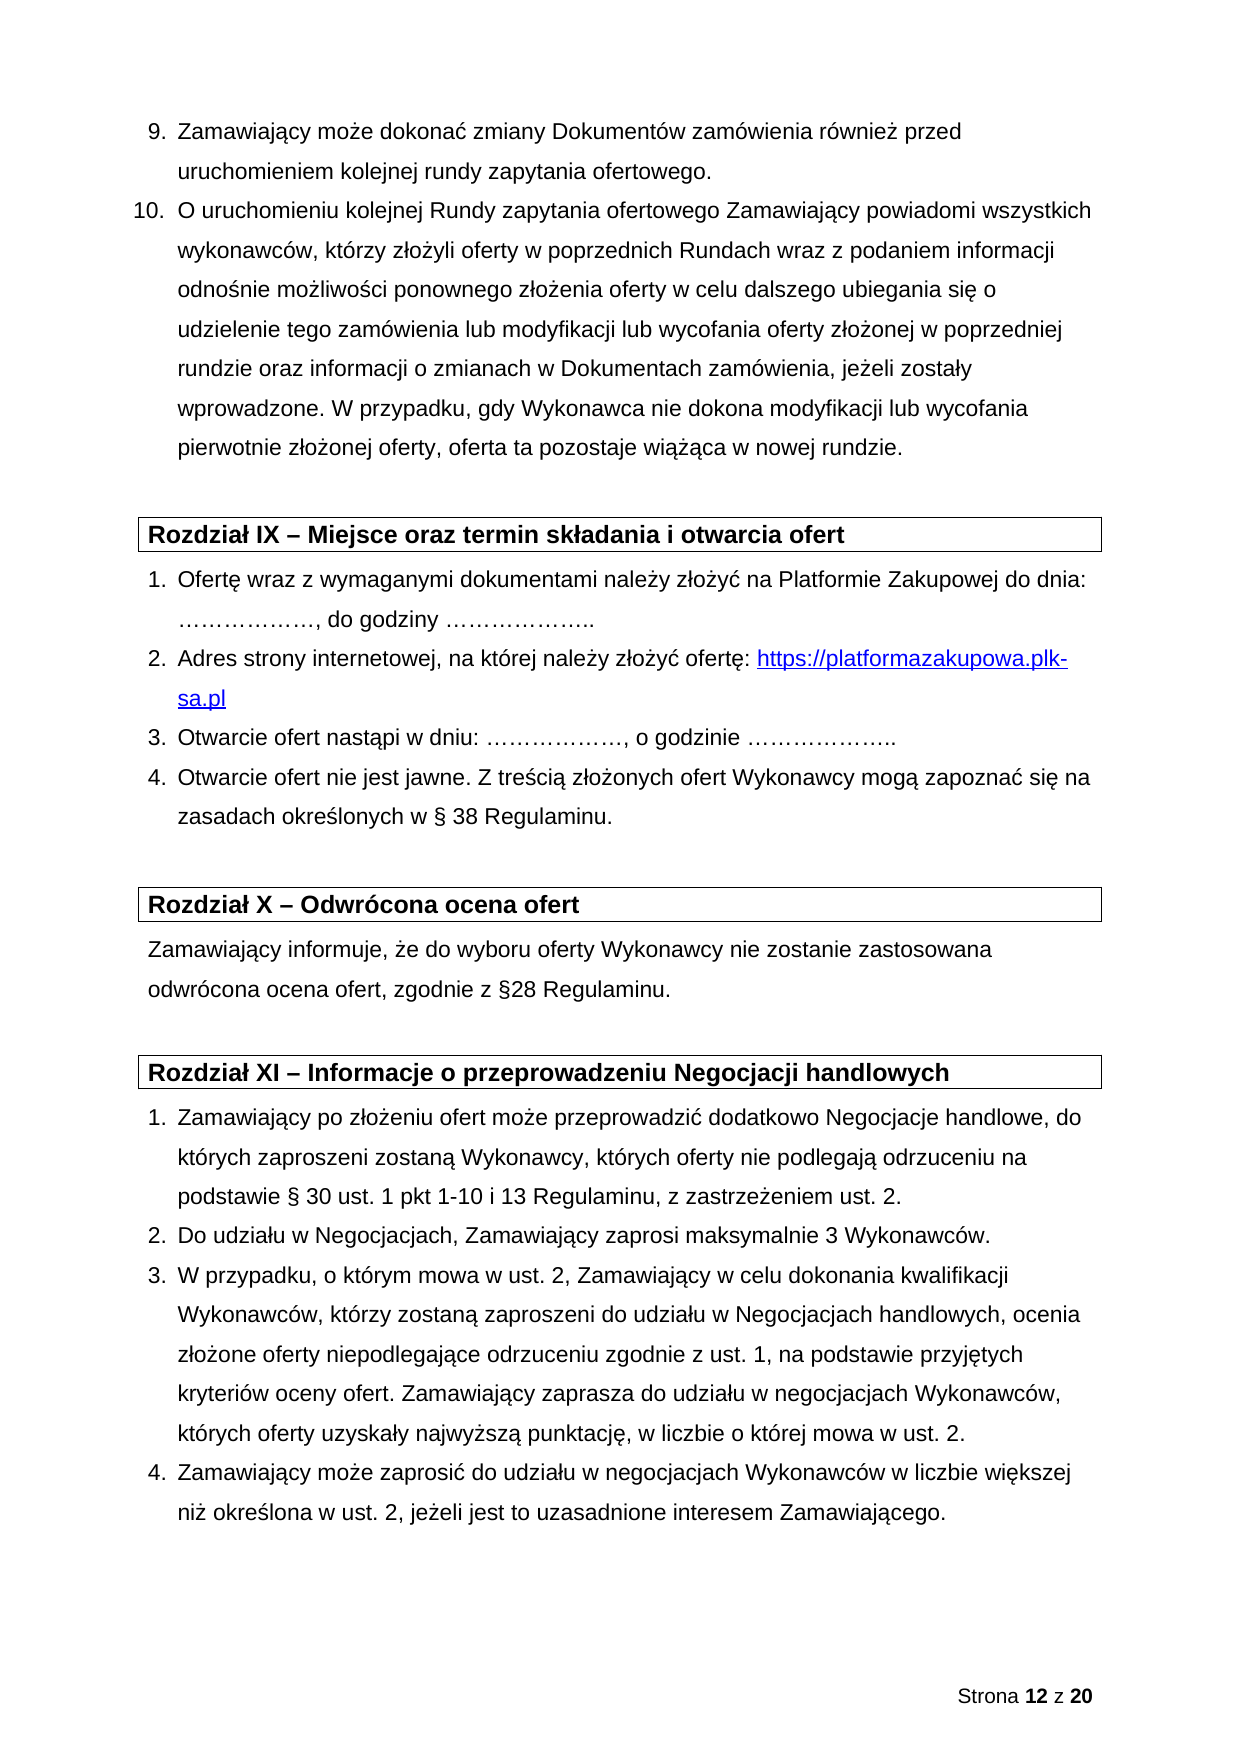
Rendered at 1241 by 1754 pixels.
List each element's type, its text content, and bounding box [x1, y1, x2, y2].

list Zamawiający może zaprosić do udziału w negocjacjach Wykonawców w liczbie większej niż określona w ust. 2, jeżeli jest to uzasadnione interesem Zamawiającego. [148, 1459, 1093, 1525]
list O uruchomieniu kolejnej Rundy zapytania ofertowego Zamawiający powiadomi wszystkich wykonawców, którzy złożyli oferty w poprzednich Rundach wraz z podaniem informacji odnośnie możliwości ponownego złożenia oferty w celu dalszego ubiegania się o udzielenie tego zamówienia lub modyfikacji lub wycofania oferty złożonej w poprzedniej rundzie oraz informacji o zmianach w Dokumentach zamówienia, jeżeli zostały wprowadzone. W przypadku, gdy Wykonawca nie dokona modyfikacji lub wycofania pierwotnie złożonej oferty, oferta ta pozostaje wiążąca w nowej rundzie. [133, 197, 1093, 460]
subtitle Rozdział IX – Miejsce oraz termin składania i otwarcia ofert [139, 518, 1101, 551]
list Otwarcie ofert nastąpi w dniu: ………………, o godzinie ……………….. [148, 724, 1093, 750]
list Ofertę wraz z wymaganymi dokumentami należy złożyć na Platformie Zakupowej do dnia: ………………, do godziny ……………….. [148, 566, 1093, 632]
list Adres strony internetowej, na której należy złożyć ofertę: https://platformazakupowa.plk-sa.pl [148, 645, 1093, 711]
list Otwarcie ofert nie jest jawne. Z treścią złożonych ofert Wykonawcy mogą zapoznać się na zasadach określonych w § 38 Regulaminu. [148, 763, 1093, 872]
list W przypadku, o którym mowa w ust. 2, Zamawiający w celu dokonania kwalifikacji Wykonawców, którzy zostaną zaproszeni do udziału w Negocjacjach handlowych, ocenia złożone oferty niepodlegające odrzuceniu zgodnie z ust. 1, na podstawie przyjętych kryteriów oceny ofert. Zamawiający zaprasza do udziału w negocjacjach Wykonawców, których oferty uzyskały najwyższą punktację, w liczbie o której mowa w ust. 2. [148, 1262, 1093, 1446]
list Zamawiający po złożeniu ofert może przeprowadzić dodatkowo Negocjacje handlowe, do których zaproszeni zostaną Wykonawcy, których oferty nie podlegają odrzuceniu na podstawie § 30 ust. 1 pkt 1-10 i 13 Regulaminu, z zastrzeżeniem ust. 2. [148, 1104, 1093, 1209]
list Do udziału w Negocjacjach, Zamawiający zaprosi maksymalnie 3 Wykonawców. [148, 1222, 1093, 1249]
subtitle Rozdział X – Odwrócona ocena ofert [139, 888, 1101, 921]
subtitle Rozdział XI – Informacje o przeprowadzeniu Negocjacji handlowych [139, 1056, 1101, 1088]
list Zamawiający może dokonać zmiany Dokumentów zamówienia również przed uruchomieniem kolejnej rundy zapytania ofertowego. [148, 118, 1093, 184]
text Zamawiający informuje, że do wyboru oferty Wykonawcy nie zostanie zastosowana odwrócona ocena ofert, zgodnie z §28 Regulaminu. [148, 936, 1093, 1002]
